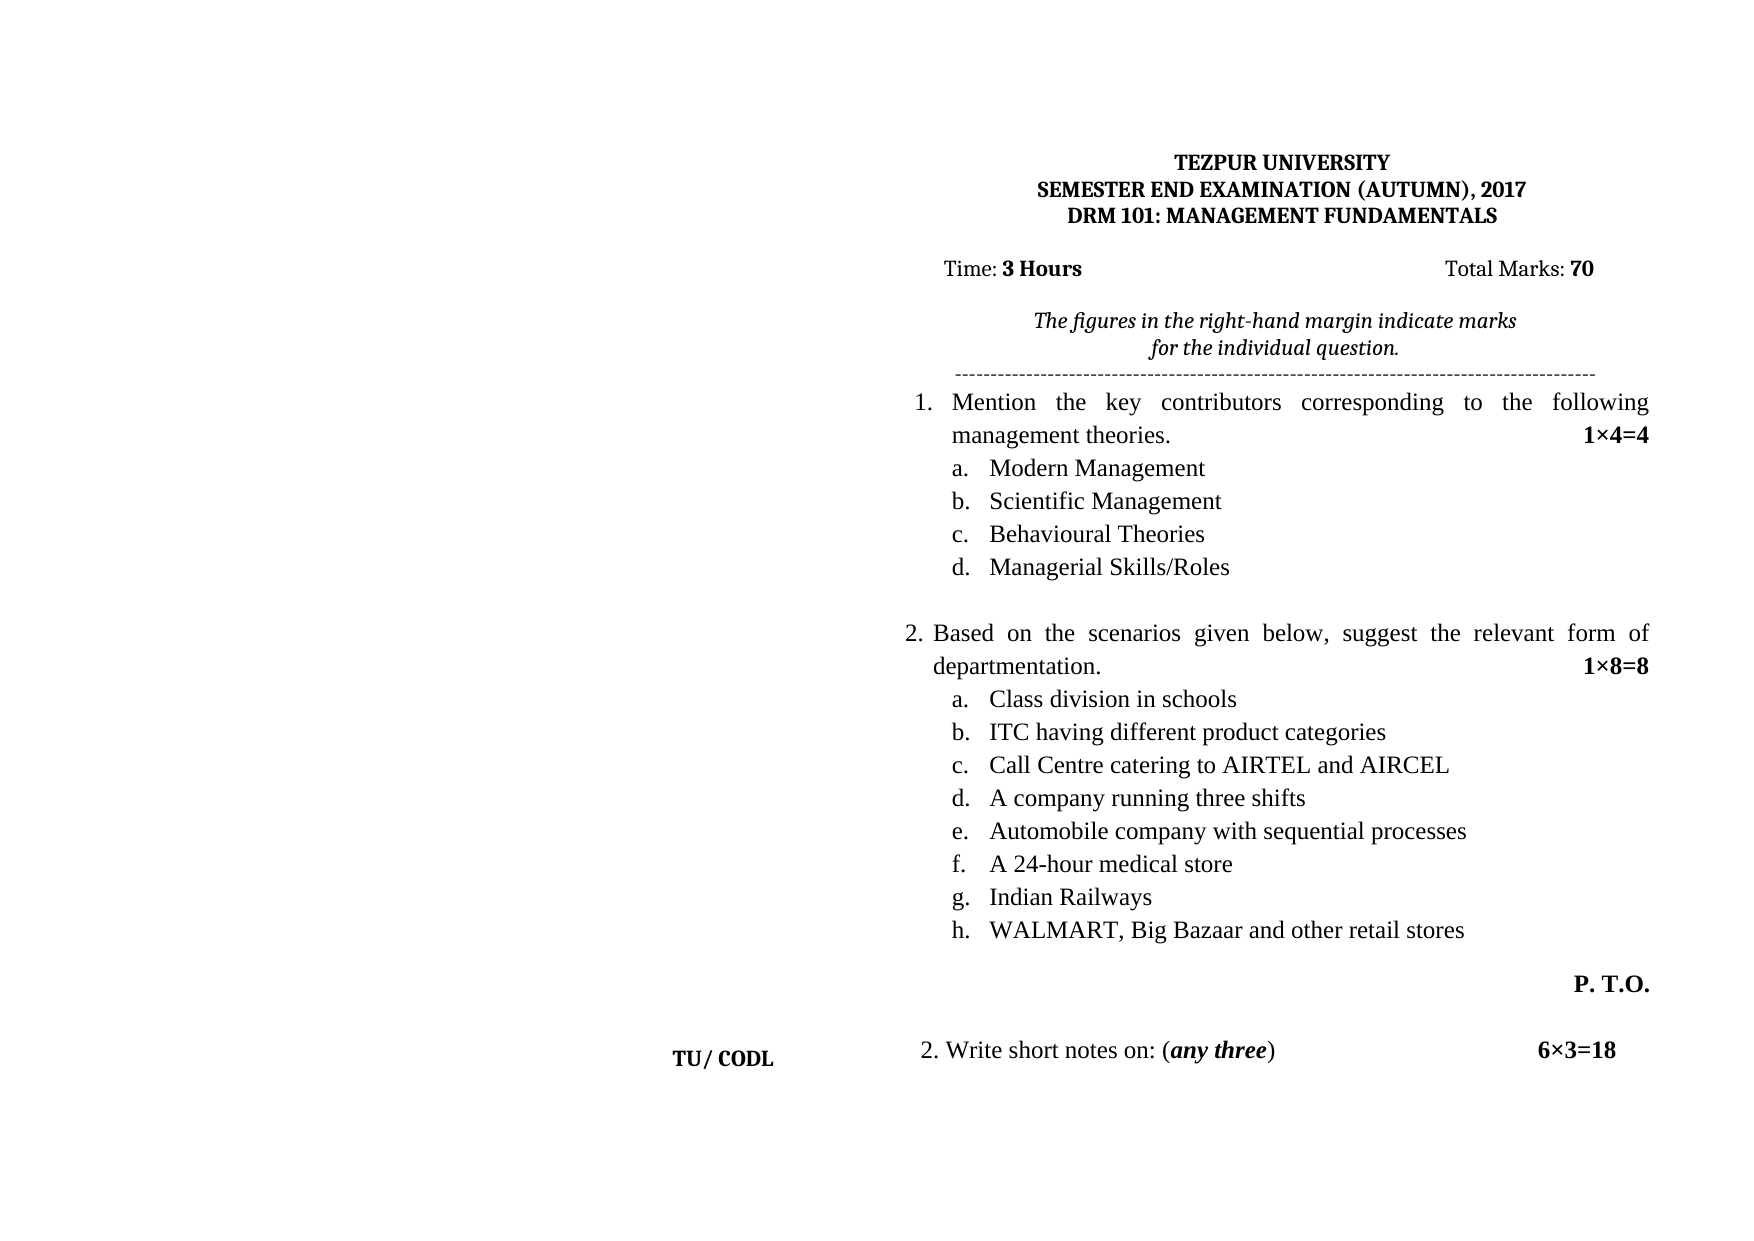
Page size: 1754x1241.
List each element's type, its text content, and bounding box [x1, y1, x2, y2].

list Class division in schools [952, 684, 1650, 713]
text 2. Write short notes on: (any three) 6×3=18 [914, 1035, 1650, 1064]
list Managerial Skills/Roles [952, 552, 1650, 581]
text for the individual question. [944, 334, 1607, 361]
text P. T.O. [914, 969, 1650, 998]
text ------------------------------------------------------------------------------------------ [944, 361, 1607, 387]
text SEMESTER END EXAMINATION (AUTUMN), 2017 [914, 176, 1650, 203]
list A company running three shifts [952, 783, 1650, 812]
list Behavioural Theories [952, 519, 1650, 548]
list Based on the scenarios given below, suggest the relevant form of departmentation. 1×8=8 [905, 618, 1650, 680]
list Automobile company with sequential processes [952, 816, 1650, 845]
list Scientific Management [952, 486, 1650, 515]
text The figures in the right-hand margin indicate marks [944, 308, 1607, 334]
text DRM 101: MANAGEMENT FUNDAMENTALS [914, 203, 1650, 229]
list ITC having different product categories [952, 717, 1650, 746]
list WALMART, Big Bazaar and other retail stores [952, 916, 1650, 944]
text Time: 3 Hours Total Marks: 70 [944, 255, 1607, 282]
list Call Centre catering to AIRTEL and AIRCEL [952, 750, 1650, 779]
list Indian Railways [952, 882, 1650, 911]
text TU/ CODL [37, 1046, 773, 1072]
text TEZPUR UNIVERSITY [914, 150, 1650, 176]
list A 24-hour medical store [952, 849, 1650, 878]
list Mention the key contributors corresponding to the following management theories. 1×4=4 [914, 387, 1650, 449]
list Modern Management [952, 453, 1650, 482]
